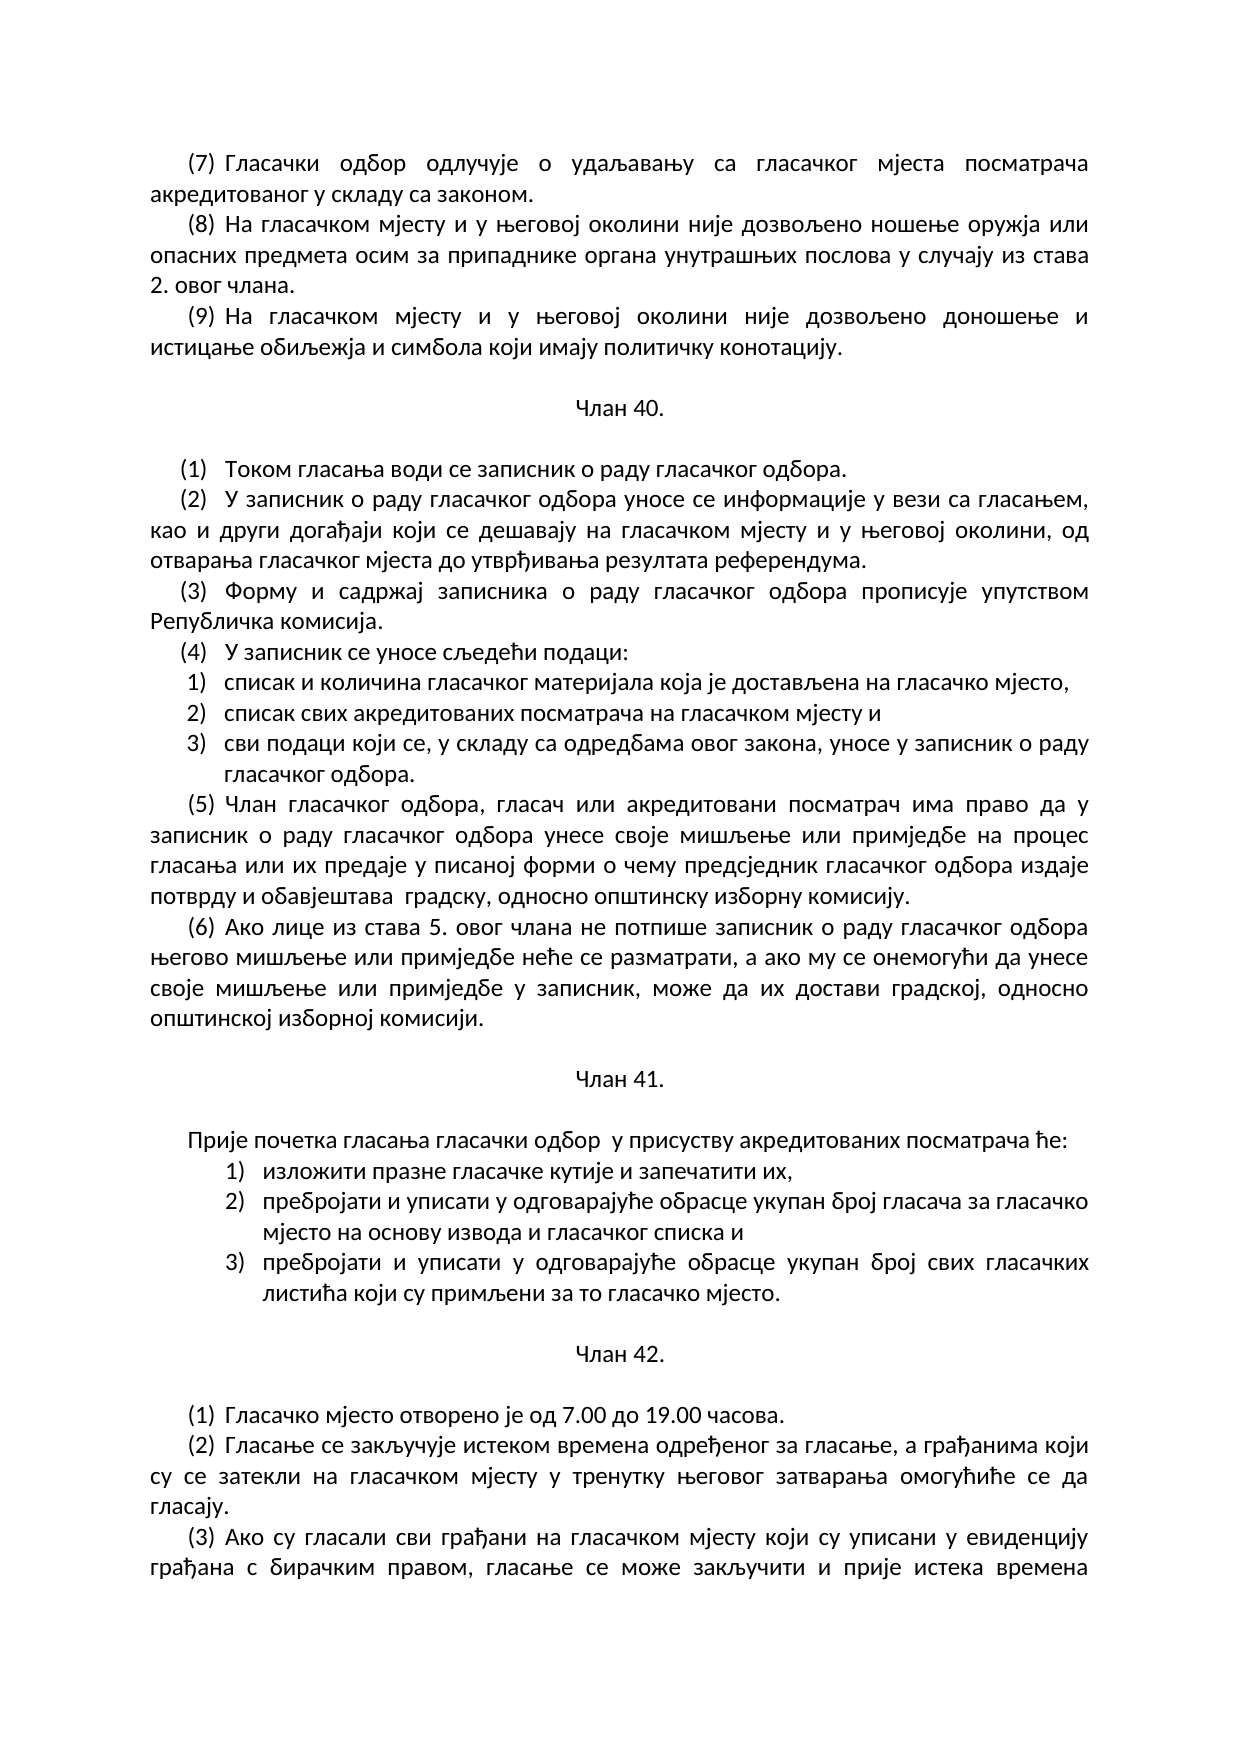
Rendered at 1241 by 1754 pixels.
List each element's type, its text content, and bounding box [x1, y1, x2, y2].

list Гласачки одбор одлучује о удаљавању са гласачког мјеста посматрача акредитованог у складу са законом. [150, 148, 1090, 209]
list пребројати и уписати у одговарајуће обрасце укупан број свих гласачких листића који су примљени за то гласачко мјесто. [225, 1246, 1090, 1307]
list сви подаци који се, у складу са одредбама овог закона, уносе у записник о раду гласачког одбора. [186, 727, 1090, 788]
list Члан 41. [150, 1063, 1090, 1094]
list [150, 1521, 1090, 1582]
list Члан гласачког одбора, гласач или акредитовани посматрач има право да у записник о раду гласачког одбора унесе своје мишљење или примједбе на процес гласања или их предаје у писаној форми о чему предсједник гласачког одбора издаје потврду и обавјештава градску, односно општинску изборну комисију. [150, 788, 1090, 911]
list Гласање се закључује истеком времена одређеног за гласање, а грађанима који су се затекли на гласачком мjесту у тренутку његовог затварања омогућиће се да гласају. [150, 1429, 1090, 1521]
list пребројати и уписати у одговарајуће обрасце укупан број гласача за гласачко мјесто на основу извода и гласачког списка и [225, 1185, 1090, 1246]
text Члан 42. [150, 1338, 1090, 1368]
list Током гласања води се записник о раду гласачког одбора. [179, 453, 1090, 483]
list изложити празне гласачке кутије и запечатити их, [225, 1155, 1090, 1185]
list списак и количина гласачког материјала која је достављена на гласачко мјесто, [186, 666, 1090, 697]
list Форму и садржај записника о раду гласачког одбора прописује упутством Републичка комисија. [150, 575, 1090, 636]
list Гласачко мјесто отворено је од 7.00 до 19.00 часова. [187, 1399, 1090, 1429]
list На гласачком мјесту и у његовој околини није дозвољено ношење оружја или опасних предмета осим за припаднике органа унутрашњих послова у случају из става 2. овог члана. [150, 209, 1090, 300]
list У записник о раду гласачког одбора уносе се информације у вези са гласањем, као и други догађаји који се дешавају на гласачком мјесту и у његовој околини, од отварања гласачког мјеста до утврђивања резултата референдума. [150, 483, 1090, 575]
list Ако лице из става 5. овог члана не потпише записник о раду гласачког одбора његово мишљење или примједбе неће се разматрати, а ако му се онемогући да унесе своје мишљење или примједбе у записник, може да их достави градској, односно општинској изборној комисији. [150, 911, 1090, 1033]
list На гласачком мјесту и у његовој околини није дозвољено доношење и истицање обиљежја и симбола који имају политичку конотацију. [150, 300, 1090, 361]
list Прије почетка гласања гласачки одбор у присуству акредитованих посматрача ће: [187, 1124, 1090, 1155]
list У записник се уносе сљедећи подаци: [150, 636, 1090, 666]
list списак свих акредитованих посматрача на гласачком мјесту и [186, 697, 1090, 727]
list Члан 40. [150, 392, 1090, 422]
